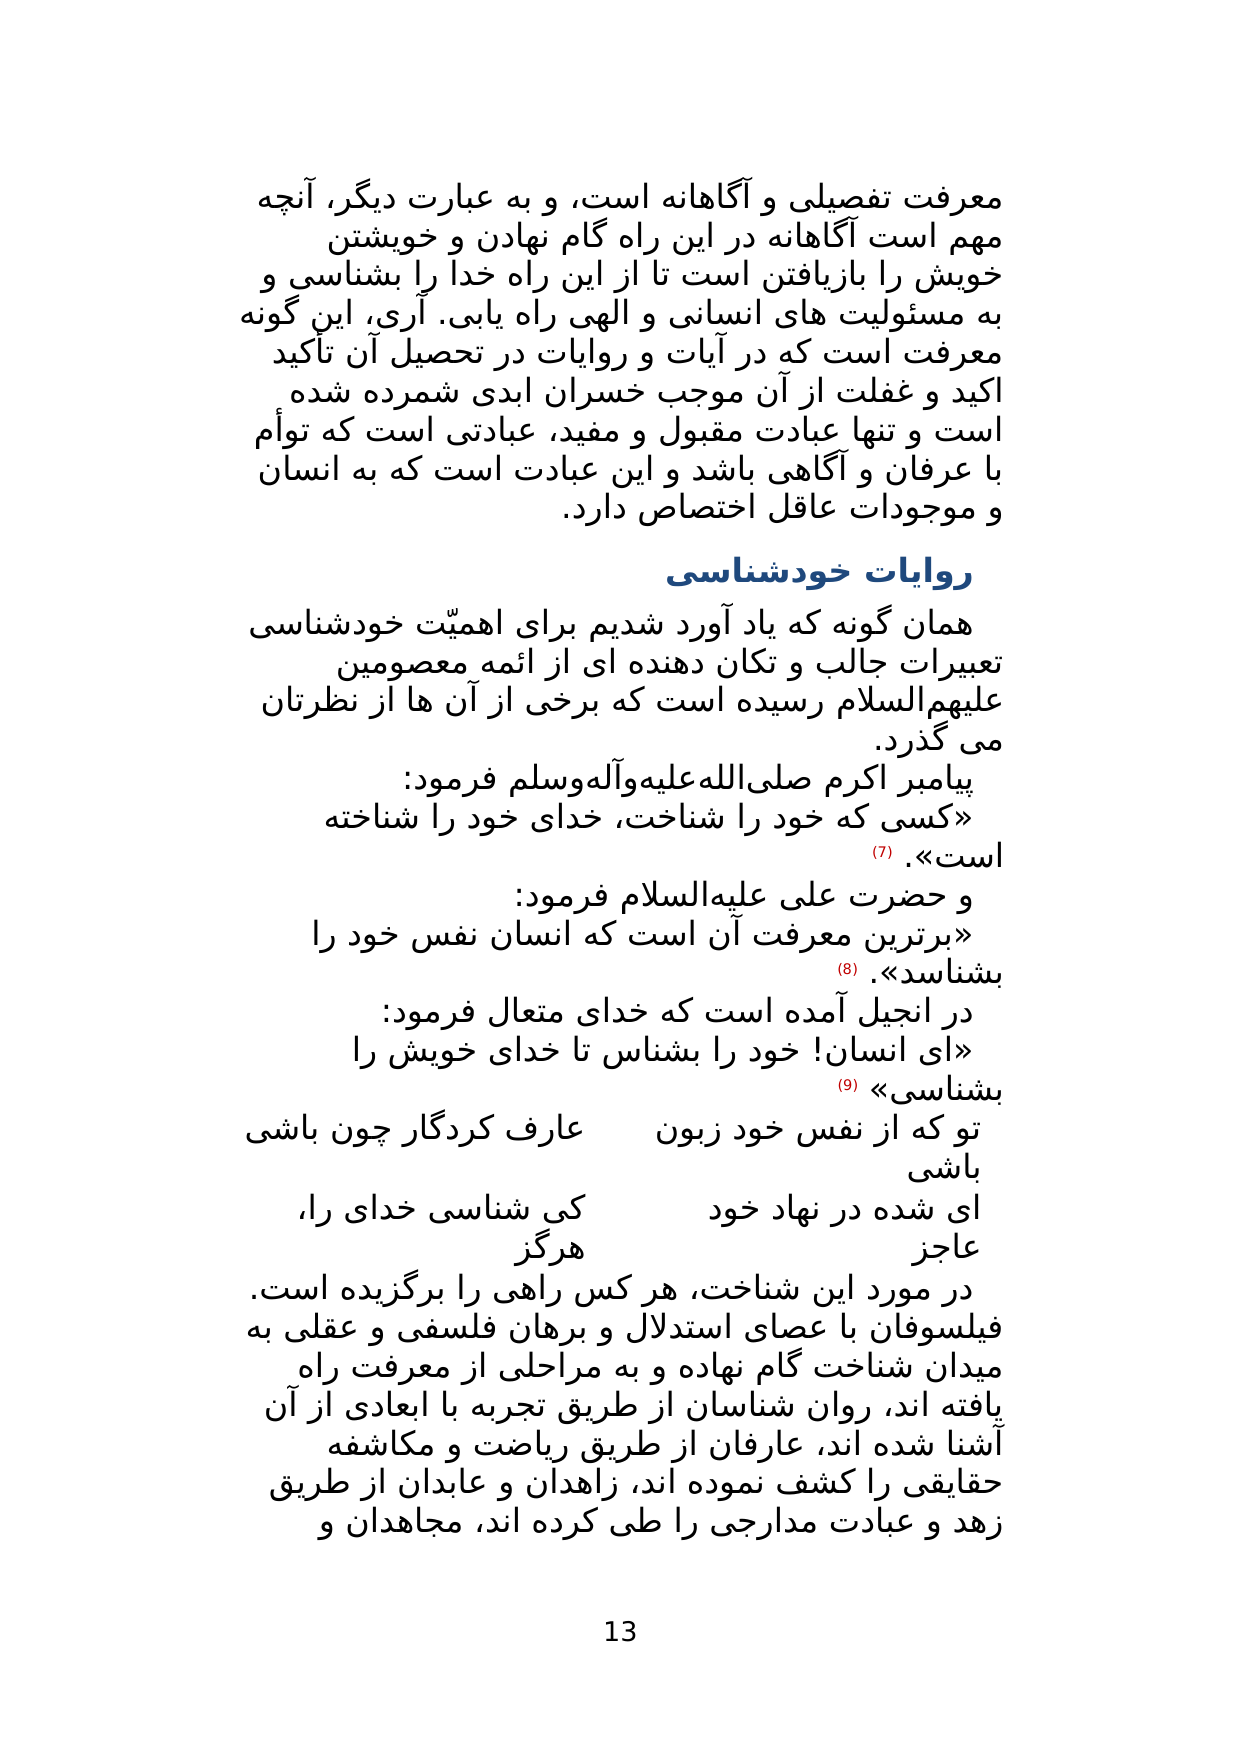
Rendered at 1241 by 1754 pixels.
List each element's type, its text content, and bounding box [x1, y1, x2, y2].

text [236, 1268, 1004, 1541]
text در انجیل آمده است که خدای متعال فرمود: [236, 992, 1004, 1031]
text همان گونه که یاد آورد شدیم برای اهمیّت خودشناسی تعبیرات جالب و تکان دهنده ای از ائمه معصومین عليهم‌السلام رسیده است که برخی از آن ها از نظرتان می گذرد. [236, 603, 1004, 759]
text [236, 177, 1004, 527]
subtitle روایات خودشناسی [236, 552, 1004, 591]
text و حضرت علی عليه‌السلام فرمود: [236, 875, 1004, 914]
text «برترین معرفت آن است که انسان نفس خود را بشناسد». (8) [236, 914, 1004, 992]
text «کسی که خود را شناخت، خدای خود را شناخته است». (7) [236, 797, 1004, 875]
text پیامبر اکرم صلى‌الله‌عليه‌وآله‌وسلم فرمود: [236, 759, 1004, 797]
text «ای انسان! خود را بشناس تا خدای خویش را بشناسی» (9) [236, 1031, 1004, 1108]
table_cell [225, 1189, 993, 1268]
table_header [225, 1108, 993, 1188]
